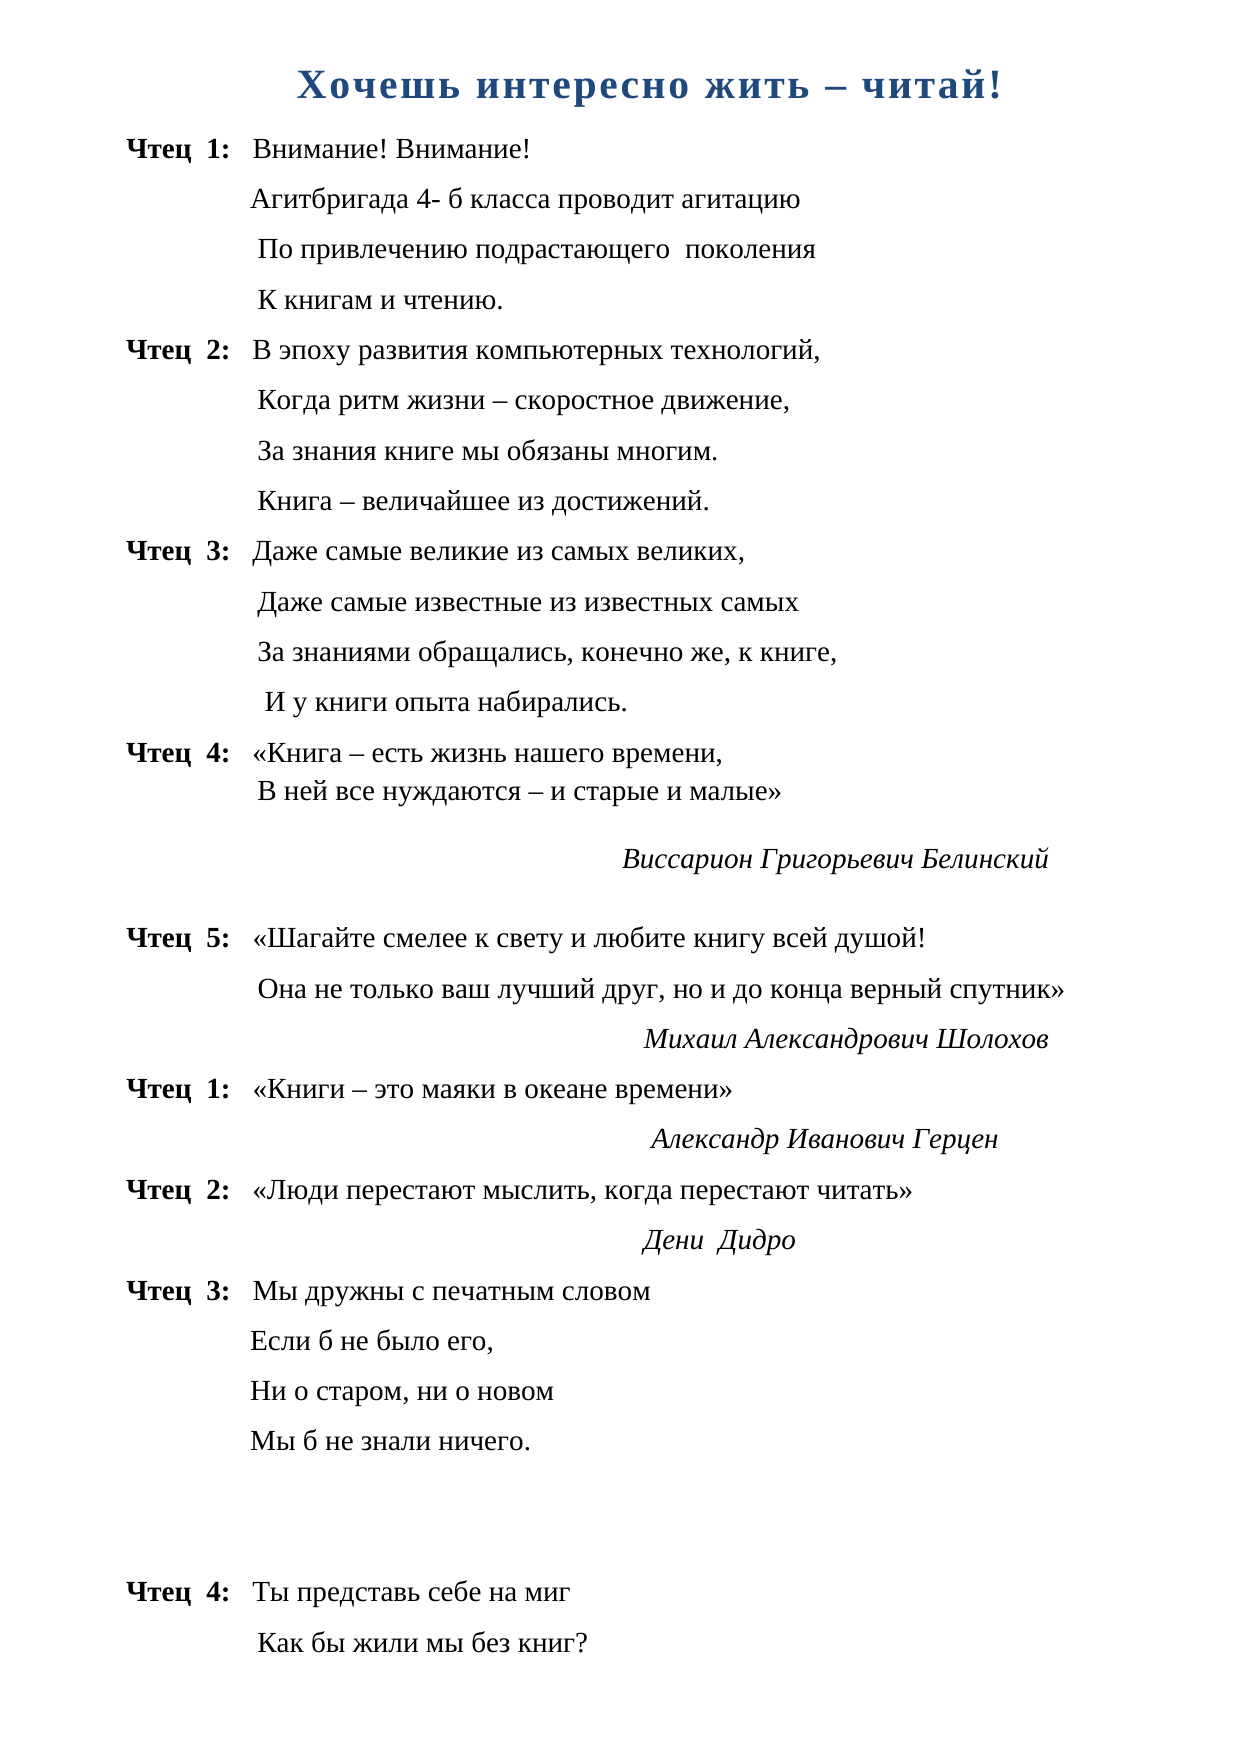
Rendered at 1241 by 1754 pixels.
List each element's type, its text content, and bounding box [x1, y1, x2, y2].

text Чтец 5: «Шагайте смелее к свету и любите книгу всей душой! [118, 920, 1181, 954]
text Михаил Александрович Шолохов [118, 1021, 1181, 1054]
text Мы б не знали ничего. [118, 1423, 1181, 1457]
text Чтец 1: «Книги – это маяки в океане времени» [118, 1071, 1181, 1105]
text За знания книге мы обязаны многим. [118, 433, 1181, 466]
text Книга – величайшее из достижений. [118, 483, 1181, 517]
text Даже самые известные из известных самых [118, 584, 1181, 617]
text Чтец 3: Мы дружны с печатным словом [118, 1273, 1181, 1306]
text Она не только ваш лучший друг, но и до конца верный спутник» [118, 971, 1181, 1004]
text Когда ритм жизни – скоростное движение, [118, 382, 1181, 416]
text Чтец 1: Внимание! Внимание! [118, 131, 1181, 164]
text Чтец 2: «Люди перестают мыслить, когда перестают читать» [118, 1172, 1181, 1206]
text Чтец 3: Даже самые великие из самых великих, [118, 533, 1181, 567]
text Как бы жили мы без книг? [118, 1625, 1181, 1658]
text Если б не было его, [118, 1323, 1181, 1356]
text По привлечению подрастающего поколения [118, 232, 1181, 265]
text Ни о старом, ни о новом [118, 1373, 1181, 1407]
text К книгам и чтению. [118, 282, 1181, 315]
text Дени Дидро [118, 1222, 1181, 1256]
text В ней все нуждаются – и старые и малые» [118, 773, 1181, 807]
text За знаниями обращались, конечно же, к книге, [118, 634, 1181, 668]
text Виссарион Григорьевич Белинский [118, 841, 1181, 874]
text Чтец 2: В эпоху развития компьютерных технологий, [118, 332, 1181, 366]
text Александр Иванович Герцен [118, 1122, 1181, 1155]
text Агитбригада 4- б класса проводит агитацию [118, 181, 1181, 215]
text Чтец 4: Ты представь себе на миг [118, 1574, 1181, 1608]
text Хочешь интересно жить – читай! [118, 59, 1181, 107]
text Чтец 4: «Книга – есть жизнь нашего времени, [118, 735, 1181, 768]
text И у книги опыта набирались. [118, 684, 1181, 718]
